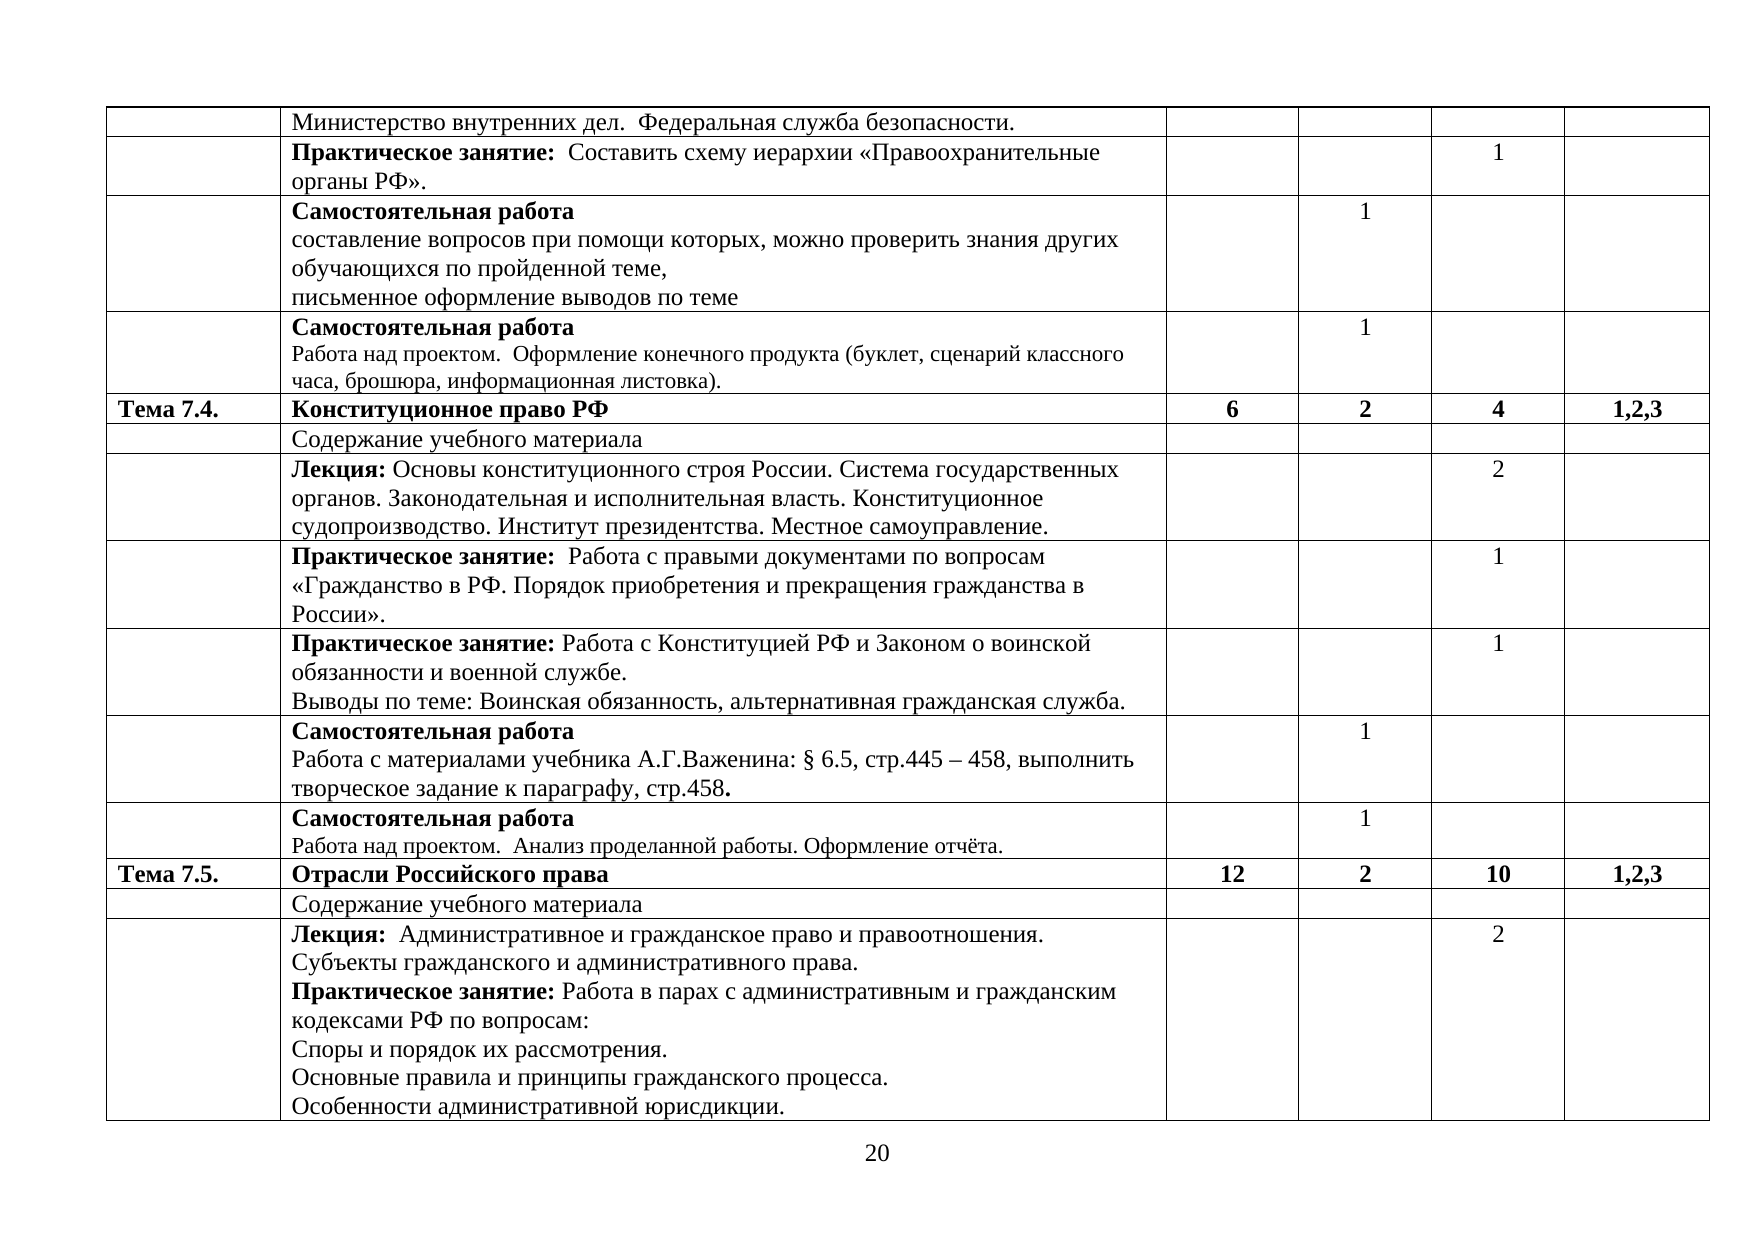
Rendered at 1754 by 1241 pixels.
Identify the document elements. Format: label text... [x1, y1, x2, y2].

table_cell [1565, 803, 1709, 858]
table_cell [1432, 196, 1564, 311]
table_cell 1 [1432, 629, 1564, 715]
table_cell Лекция: Основы конституционного строя России. Система государственных органов. Законодательная и исполнительная власть. Конституционное судопроизводство. Институт президентства. Местное самоуправление. [281, 454, 1166, 540]
table_cell [1167, 424, 1298, 453]
table_cell Тема 7.4. [107, 394, 280, 423]
table_cell 1 [1299, 196, 1431, 311]
table_cell 1 [1299, 312, 1431, 393]
table_cell Самостоятельная работа Работа над проектом. Анализ проделанной работы. Оформление отчёта. [281, 803, 1166, 858]
table_cell [1299, 108, 1431, 136]
table_cell [1167, 137, 1298, 195]
table_cell [1565, 312, 1709, 393]
table_cell [1167, 541, 1298, 627]
table_cell [1299, 541, 1431, 627]
table_cell 1 [1299, 803, 1431, 858]
table_cell [1432, 889, 1564, 918]
table_cell Отрасли Российского права [281, 859, 1166, 888]
table_cell [1167, 716, 1298, 802]
table_cell [107, 137, 280, 195]
table_cell Содержание учебного материала [281, 889, 1166, 918]
table_cell [107, 312, 280, 393]
table_cell Практическое занятие: Составить схему иерархии «Правоохранительные органы РФ». [281, 137, 1166, 195]
table_cell [1299, 629, 1431, 715]
table_cell [107, 629, 280, 715]
table_cell Самостоятельная работа составление вопросов при помощи которых, можно проверить знания других обучающихся по пройденной теме, письменное оформление выводов по теме [281, 196, 1166, 311]
table_cell [1167, 196, 1298, 311]
table_cell [1167, 919, 1298, 1120]
table_cell [1565, 196, 1709, 311]
table_cell [1167, 108, 1298, 136]
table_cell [281, 919, 1166, 1120]
table_cell 1,2,3 [1565, 859, 1709, 888]
table_cell [107, 196, 280, 311]
table_cell 1 [1432, 541, 1564, 627]
table_cell [1565, 629, 1709, 715]
table_cell 2 [1432, 919, 1564, 1120]
table_cell [107, 803, 280, 858]
table_cell 10 [1432, 859, 1564, 888]
table_cell [107, 454, 280, 540]
table_cell 2 [1432, 454, 1564, 540]
table_cell Тема 7.5. [107, 859, 280, 888]
table_cell 1 [1432, 108, 1564, 136]
table_cell [1565, 919, 1709, 1120]
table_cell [281, 108, 1166, 136]
table_cell Практическое занятие: Работа с Конституцией РФ и Законом о воинской обязанности и военной службе. Выводы по теме: Воинская обязанность, альтернативная гражданская служба. [281, 629, 1166, 715]
table_cell [107, 424, 280, 453]
table_cell [1565, 716, 1709, 802]
table_cell [1299, 454, 1431, 540]
table_cell [1299, 137, 1431, 195]
table_cell [1565, 424, 1709, 453]
table_cell [1565, 454, 1709, 540]
table_cell [1432, 424, 1564, 453]
table_cell [107, 108, 280, 136]
table_cell [1565, 137, 1709, 195]
table_cell 6 [1167, 394, 1298, 423]
table_cell 1 [1299, 716, 1431, 802]
table_cell Конституционное право РФ [281, 394, 1166, 423]
table_cell 12 [1167, 859, 1298, 888]
table_cell Содержание учебного материала [281, 424, 1166, 453]
table_cell 1,2,3 [1565, 394, 1709, 423]
table_cell Самостоятельная работа Работа над проектом. Оформление конечного продукта (буклет, сценарий классного часа, брошюра, информационная листовка). [281, 312, 1166, 393]
table_cell [107, 919, 280, 1120]
table_cell [1299, 919, 1431, 1120]
table_cell Практическое занятие: Работа с правыми документами по вопросам «Гражданство в РФ. Порядок приобретения и прекращения гражданства в России». [281, 541, 1166, 627]
table_cell 1 [1432, 137, 1564, 195]
table_cell [1299, 424, 1431, 453]
table_cell [107, 541, 280, 627]
table_cell [1299, 889, 1431, 918]
table_cell [1167, 454, 1298, 540]
table_cell [1565, 108, 1709, 136]
table_cell [107, 716, 280, 802]
table_cell [1565, 889, 1709, 918]
table_cell [1432, 312, 1564, 393]
table_cell 2 [1299, 859, 1431, 888]
table_cell Самостоятельная работа Работа с материалами учебника А.Г.Важенина: § 6.5, стр.445 – 458, выполнить творческое задание к параграфу, стр.458. [281, 716, 1166, 802]
table_cell [1167, 312, 1298, 393]
table_cell [1565, 541, 1709, 627]
table_cell [107, 889, 280, 918]
table_cell [1167, 889, 1298, 918]
table_cell [1432, 716, 1564, 802]
table_cell [1432, 803, 1564, 858]
table_cell [1167, 629, 1298, 715]
table_cell 2 [1299, 394, 1431, 423]
table_cell [1167, 803, 1298, 858]
table_cell 4 [1432, 394, 1564, 423]
